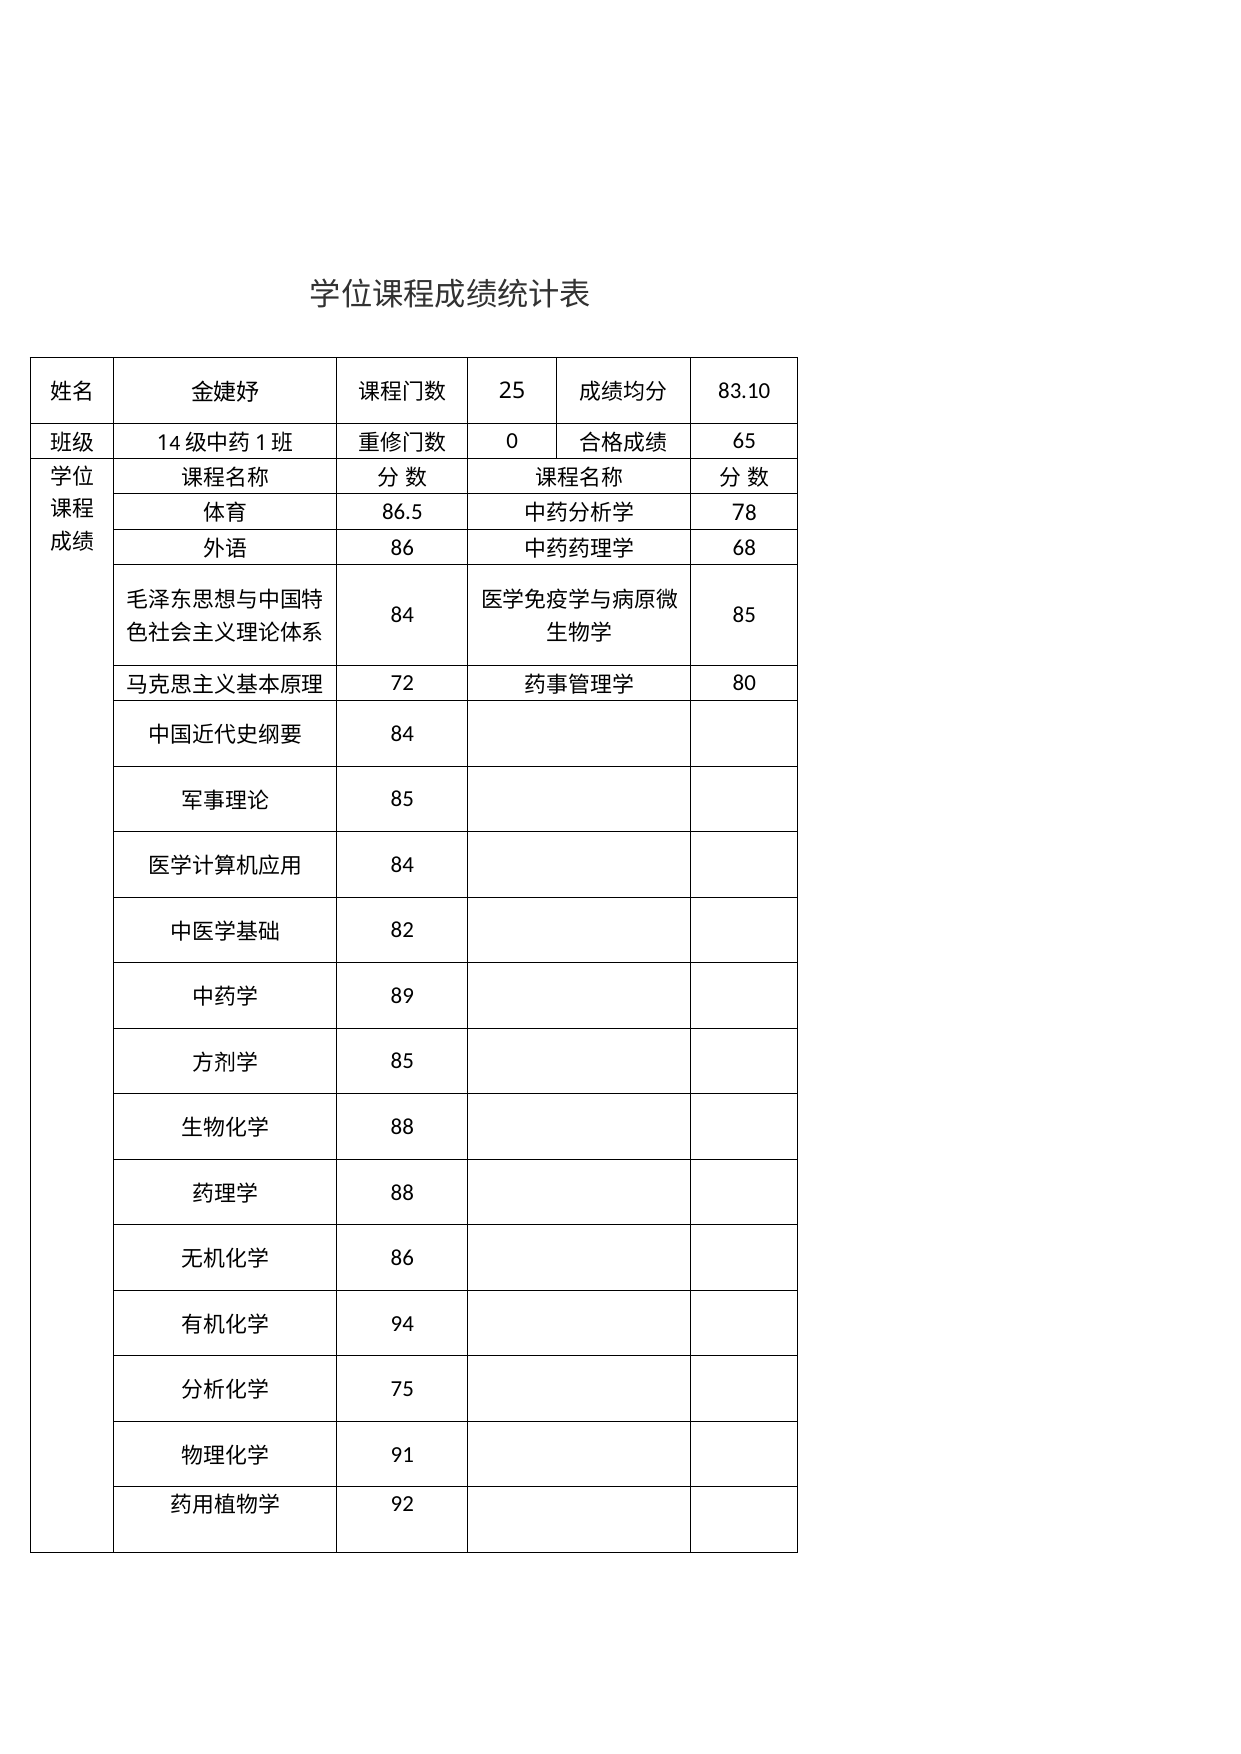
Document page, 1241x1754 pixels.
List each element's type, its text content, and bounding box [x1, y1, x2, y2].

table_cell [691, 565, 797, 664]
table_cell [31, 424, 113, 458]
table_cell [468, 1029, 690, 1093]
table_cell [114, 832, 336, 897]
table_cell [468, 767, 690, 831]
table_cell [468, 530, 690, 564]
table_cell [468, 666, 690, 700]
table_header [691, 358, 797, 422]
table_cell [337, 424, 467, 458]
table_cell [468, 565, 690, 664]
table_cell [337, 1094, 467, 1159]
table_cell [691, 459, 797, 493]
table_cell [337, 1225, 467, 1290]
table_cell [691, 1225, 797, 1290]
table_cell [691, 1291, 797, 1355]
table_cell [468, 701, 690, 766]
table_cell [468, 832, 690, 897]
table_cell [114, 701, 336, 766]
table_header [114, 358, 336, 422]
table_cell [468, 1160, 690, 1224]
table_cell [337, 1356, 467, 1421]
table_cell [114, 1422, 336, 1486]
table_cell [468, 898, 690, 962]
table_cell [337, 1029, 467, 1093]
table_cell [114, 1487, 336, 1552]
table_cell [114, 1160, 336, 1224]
text 学位课程成绩统计表 [29, 259, 1053, 324]
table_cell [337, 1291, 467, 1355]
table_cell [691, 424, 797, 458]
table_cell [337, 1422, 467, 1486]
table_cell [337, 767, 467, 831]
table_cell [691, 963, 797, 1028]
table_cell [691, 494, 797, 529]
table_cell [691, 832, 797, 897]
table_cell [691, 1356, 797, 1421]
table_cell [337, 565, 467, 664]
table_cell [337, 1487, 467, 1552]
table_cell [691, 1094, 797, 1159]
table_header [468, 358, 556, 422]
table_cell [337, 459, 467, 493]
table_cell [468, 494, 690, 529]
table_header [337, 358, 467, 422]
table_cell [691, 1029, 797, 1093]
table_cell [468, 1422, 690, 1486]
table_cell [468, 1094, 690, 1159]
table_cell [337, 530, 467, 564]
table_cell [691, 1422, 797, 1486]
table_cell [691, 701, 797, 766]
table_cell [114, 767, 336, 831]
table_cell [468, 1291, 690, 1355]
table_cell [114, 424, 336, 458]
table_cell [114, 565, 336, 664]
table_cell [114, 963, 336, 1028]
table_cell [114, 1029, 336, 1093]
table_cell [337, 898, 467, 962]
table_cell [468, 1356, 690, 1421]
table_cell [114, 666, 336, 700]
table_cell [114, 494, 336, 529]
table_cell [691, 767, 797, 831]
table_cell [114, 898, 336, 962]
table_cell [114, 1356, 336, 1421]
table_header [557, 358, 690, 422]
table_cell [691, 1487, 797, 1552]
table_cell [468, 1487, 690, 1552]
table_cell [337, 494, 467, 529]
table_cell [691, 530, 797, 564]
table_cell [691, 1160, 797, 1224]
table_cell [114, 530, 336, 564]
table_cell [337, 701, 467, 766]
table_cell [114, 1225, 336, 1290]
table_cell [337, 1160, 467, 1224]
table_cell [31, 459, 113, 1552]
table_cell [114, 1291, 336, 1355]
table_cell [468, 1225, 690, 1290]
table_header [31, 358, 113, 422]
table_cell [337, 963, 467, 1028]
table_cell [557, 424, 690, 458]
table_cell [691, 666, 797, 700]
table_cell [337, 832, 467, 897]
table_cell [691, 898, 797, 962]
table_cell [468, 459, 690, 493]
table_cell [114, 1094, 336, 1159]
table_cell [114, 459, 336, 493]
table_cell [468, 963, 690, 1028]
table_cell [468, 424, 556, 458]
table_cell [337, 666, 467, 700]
